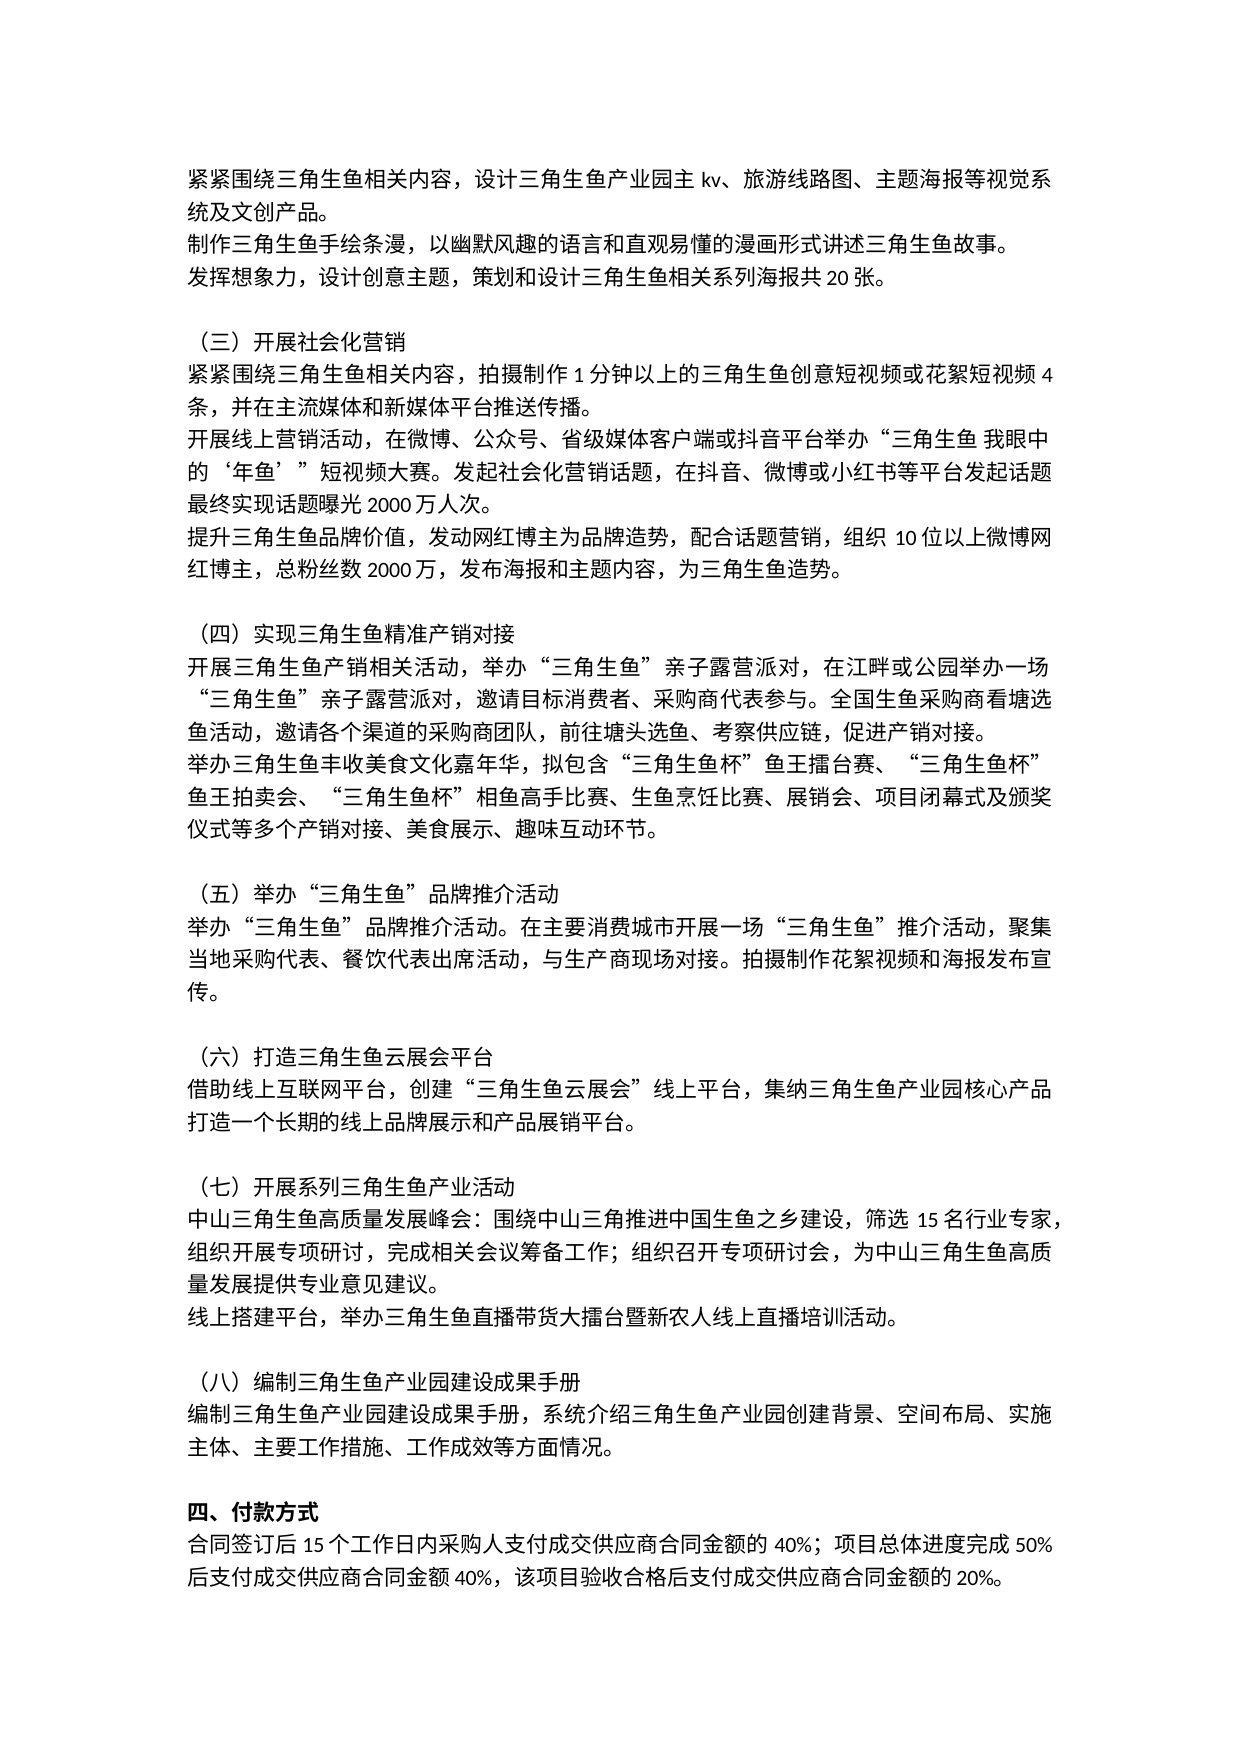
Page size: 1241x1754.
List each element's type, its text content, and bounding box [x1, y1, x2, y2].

text 借助线上互联网平台，创建“三角生鱼云展会”线上平台，集纳三角生鱼产业园核心产品，打造一个长期的线上品牌展示和产品展销平台。 [187, 1072, 1053, 1137]
text 紧紧围绕三角生鱼相关内容，拍摄制作1分钟以上的三角生鱼创意短视频或花絮短视频4条，并在主流媒体和新媒体平台推送传播。 [187, 357, 1053, 422]
text （七）开展系列三角生鱼产业活动 [187, 1169, 1053, 1202]
text 开展三角生鱼产销相关活动，举办“三角生鱼”亲子露营派对，在江畔或公园举办一场“三角生鱼”亲子露营派对，邀请目标消费者、采购商代表参与。全国生鱼采购商看塘选鱼活动，邀请各个渠道的采购商团队，前往塘头选鱼、考察供应链，促进产销对接。 [187, 649, 1053, 747]
text 举办“三角生鱼”品牌推介活动。在主要消费城市开展一场“三角生鱼”推介活动，聚集当地采购代表、餐饮代表出席活动，与生产商现场对接。拍摄制作花絮视频和海报发布宣传。 [187, 909, 1053, 1007]
text （五）举办“三角生鱼”品牌推介活动 [187, 877, 1053, 909]
text 编制三角生鱼产业园建设成果手册，系统介绍三角生鱼产业园创建背景、空间布局、实施主体、主要工作措施、工作成效等方面情况。 [187, 1397, 1053, 1462]
text （八）编制三角生鱼产业园建设成果手册 [187, 1364, 1053, 1397]
text 合同签订后15个工作日内采购人支付成交供应商合同金额的40%；项目总体进度完成50%后支付成交供应商合同金额40%，该项目验收合格后支付成交供应商合同金额的20%。 [187, 1527, 1053, 1592]
text 开展线上营销活动，在微博、公众号、省级媒体客户端或抖音平台举办“三角生鱼 我眼中的‘年鱼’”短视频大赛。发起社会化营销话题，在抖音、微博或小红书等平台发起话题，最终实现话题曝光2000万人次。 [187, 422, 1053, 519]
text 线上搭建平台，举办三角生鱼直播带货大擂台暨新农人线上直播培训活动。 [187, 1299, 1053, 1332]
text 提升三角生鱼品牌价值，发动网红博主为品牌造势，配合话题营销，组织10位以上微博网红博主，总粉丝数2000万，发布海报和主题内容，为三角生鱼造势。 [187, 519, 1053, 584]
text 举办三角生鱼丰收美食文化嘉年华，拟包含“三角生鱼杯”鱼王擂台赛、“三角生鱼杯”鱼王拍卖会、“三角生鱼杯”相鱼高手比赛、生鱼烹饪比赛、展销会、项目闭幕式及颁奖仪式等多个产销对接、美食展示、趣味互动环节。 [187, 747, 1053, 844]
text （三）开展社会化营销 [187, 324, 1053, 357]
text 四、付款方式 [187, 1494, 1053, 1527]
text （四）实现三角生鱼精准产销对接 [187, 617, 1053, 649]
text （六）打造三角生鱼云展会平台 [187, 1039, 1053, 1072]
text 制作三角生鱼手绘条漫，以幽默风趣的语言和直观易懂的漫画形式讲述三角生鱼故事。 [187, 227, 1053, 259]
text 紧紧围绕三角生鱼相关内容，设计三角生鱼产业园主kv、旅游线路图、主题海报等视觉系统及文创产品。 [187, 162, 1053, 227]
text 中山三角生鱼高质量发展峰会：围绕中山三角推进中国生鱼之乡建设，筛选15名行业专家，组织开展专项研讨，完成相关会议筹备工作；组织召开专项研讨会，为中山三角生鱼高质量发展提供专业意见建议。 [187, 1202, 1053, 1299]
text 发挥想象力，设计创意主题，策划和设计三角生鱼相关系列海报共20张。 [187, 259, 1053, 292]
